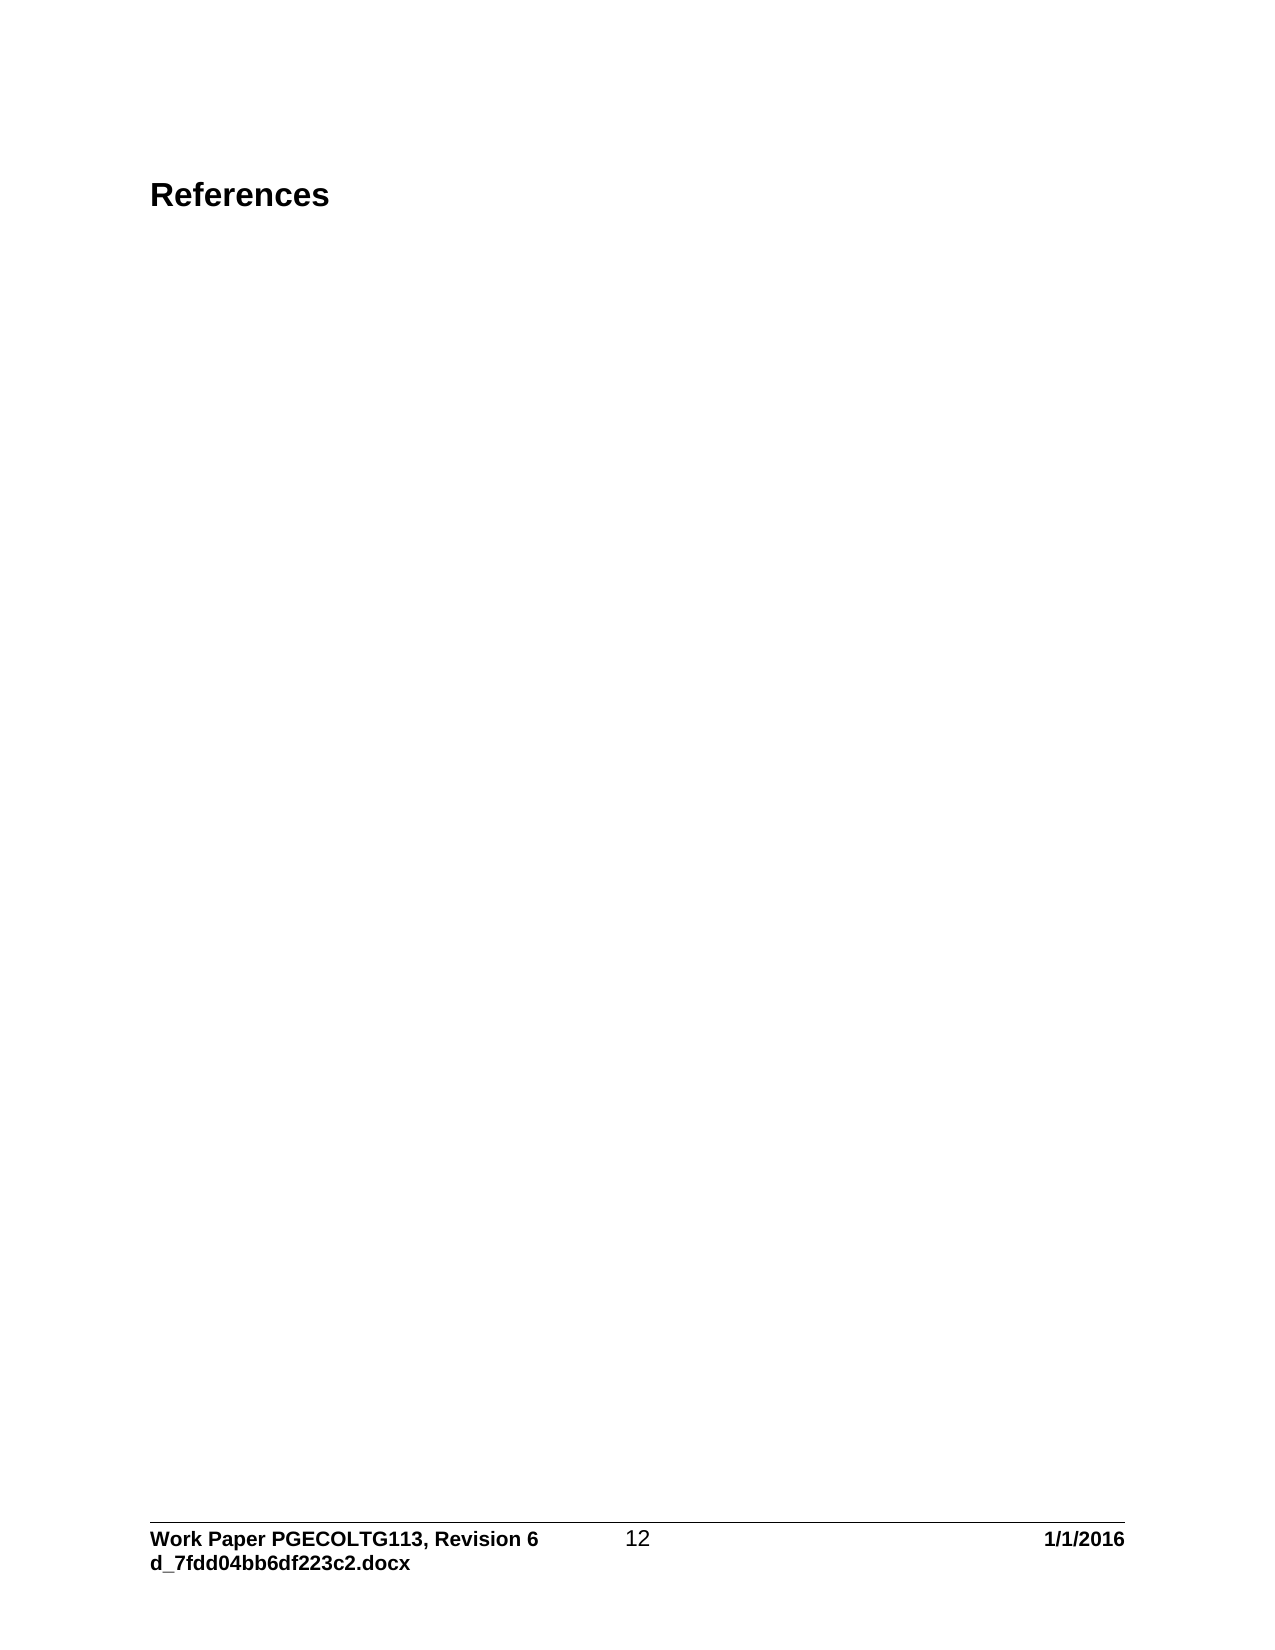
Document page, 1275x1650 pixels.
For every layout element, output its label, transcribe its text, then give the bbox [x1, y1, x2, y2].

subtitle References [150, 175, 1125, 213]
